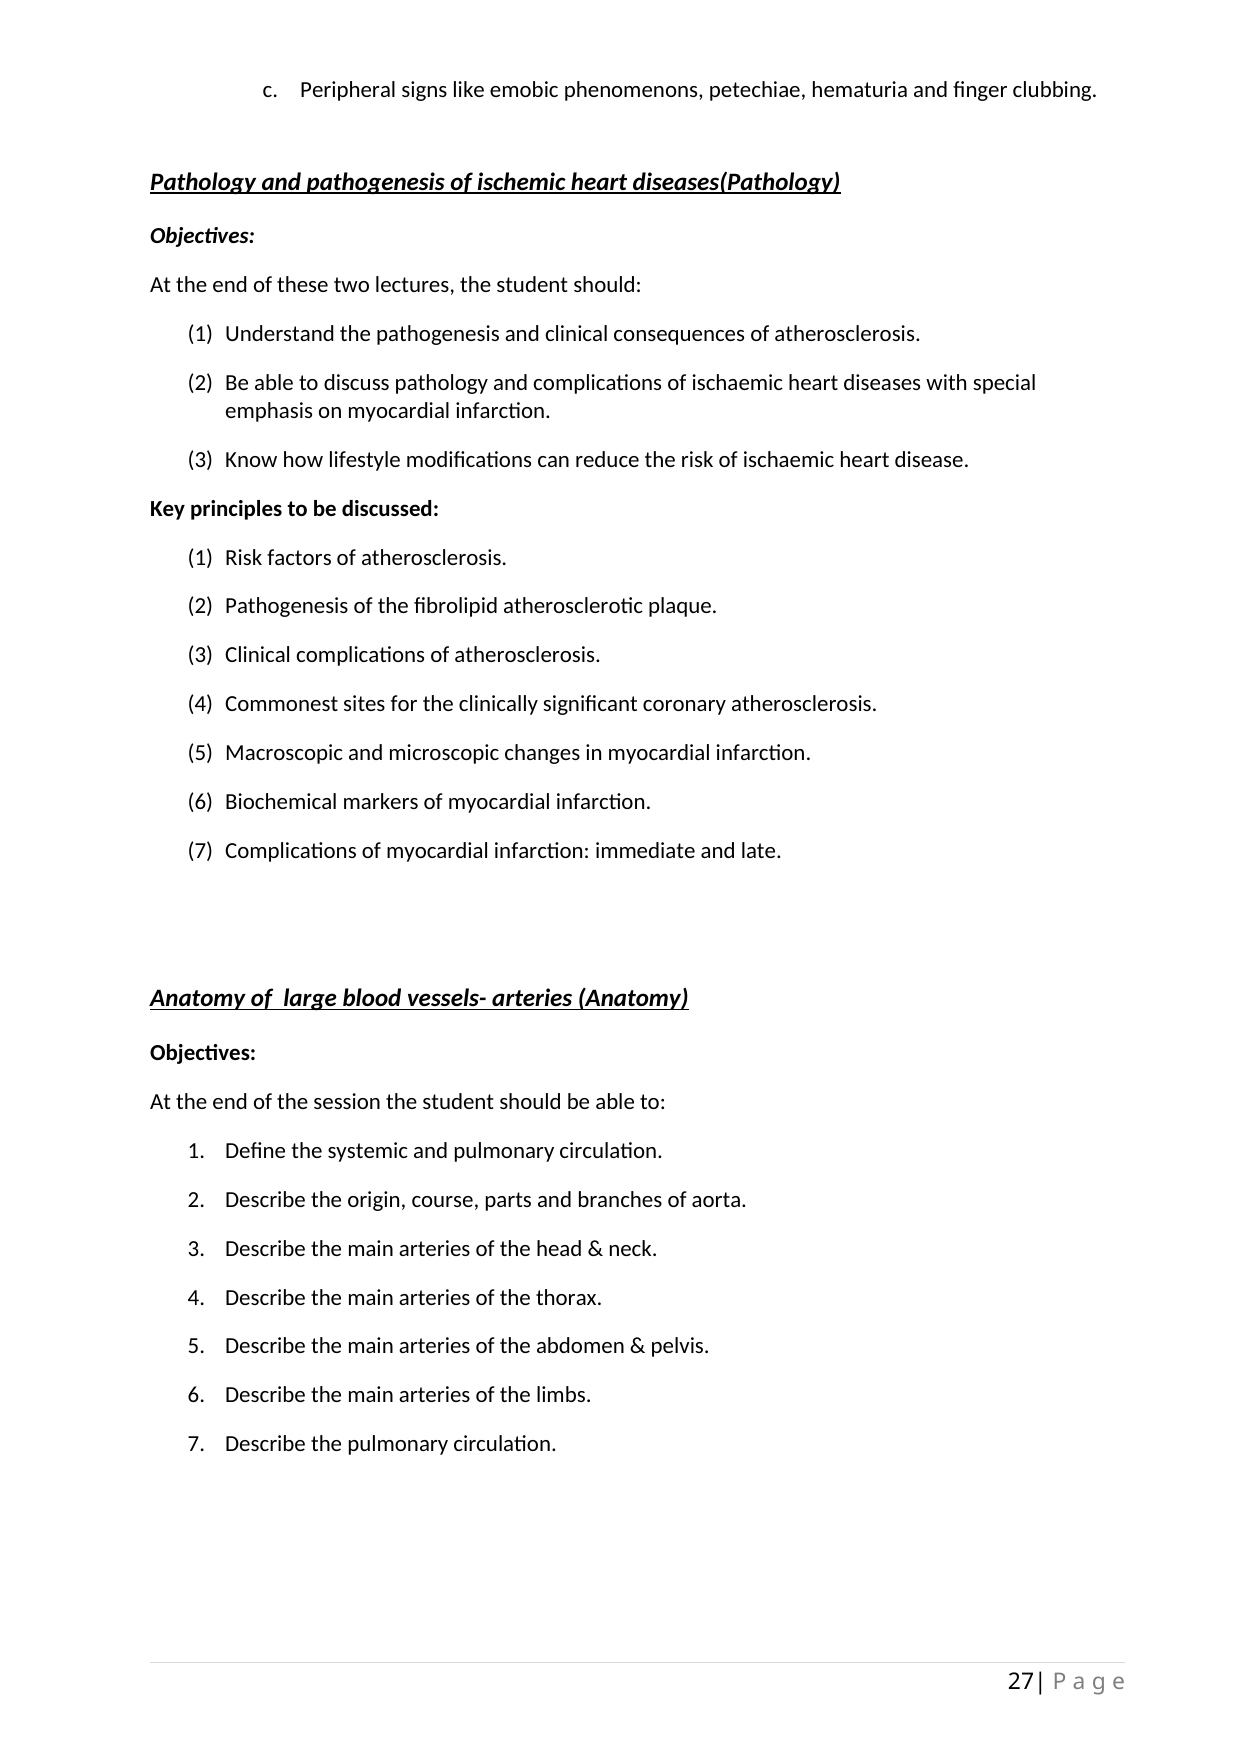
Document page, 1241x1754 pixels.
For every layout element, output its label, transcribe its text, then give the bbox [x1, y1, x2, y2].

list Describe the main arteries of the abdomen & pelvis. [187, 1331, 1125, 1359]
list Understand the pathogenesis and clinical consequences of atherosclerosis. [187, 319, 1125, 347]
text Objectives: [150, 222, 1125, 250]
text Pathology and pathogenesis of ischemic heart diseases(Pathology) [150, 166, 1125, 196]
list Describe the main arteries of the limbs. [187, 1380, 1125, 1408]
list Macroscopic and microscopic changes in myocardial infarction. [187, 738, 1125, 766]
list Risk factors of atherosclerosis. [187, 543, 1125, 571]
list Pathogenesis of the fibrolipid atherosclerotic plaque. [187, 592, 1125, 620]
list Complications of myocardial infarction: immediate and late. [187, 836, 1125, 864]
list Describe the pulmonary circulation. [187, 1429, 1125, 1457]
list Be able to discuss pathology and complications of ischaemic heart diseases with special emphasis on myocardial infarction. [187, 368, 1125, 424]
text Objectives: [150, 1038, 1125, 1066]
list Know how lifestyle modifications can reduce the risk of ischaemic heart disease. [187, 445, 1125, 473]
list Describe the main arteries of the thorax. [187, 1283, 1125, 1311]
text Key principles to be discussed: [150, 494, 1125, 522]
list Commonest sites for the clinically significant coronary atherosclerosis. [187, 689, 1125, 717]
text At the end of the session the student should be able to: [150, 1087, 1125, 1115]
list Describe the origin, course, parts and branches of aorta. [187, 1185, 1125, 1213]
text At the end of these two lectures, the student should: [150, 271, 1125, 298]
list Peripheral signs like emobic phenomenons, petechiae, hematuria and finger clubbing. [262, 75, 1125, 103]
list Clinical complications of atherosclerosis. [187, 641, 1125, 668]
list Biochemical markers of myocardial infarction. [187, 787, 1125, 815]
list Define the systemic and pulmonary circulation. [187, 1136, 1125, 1164]
text Anatomy of large blood vessels- arteries (Anatomy) [150, 982, 1125, 1013]
list Describe the main arteries of the head & neck. [187, 1234, 1125, 1262]
